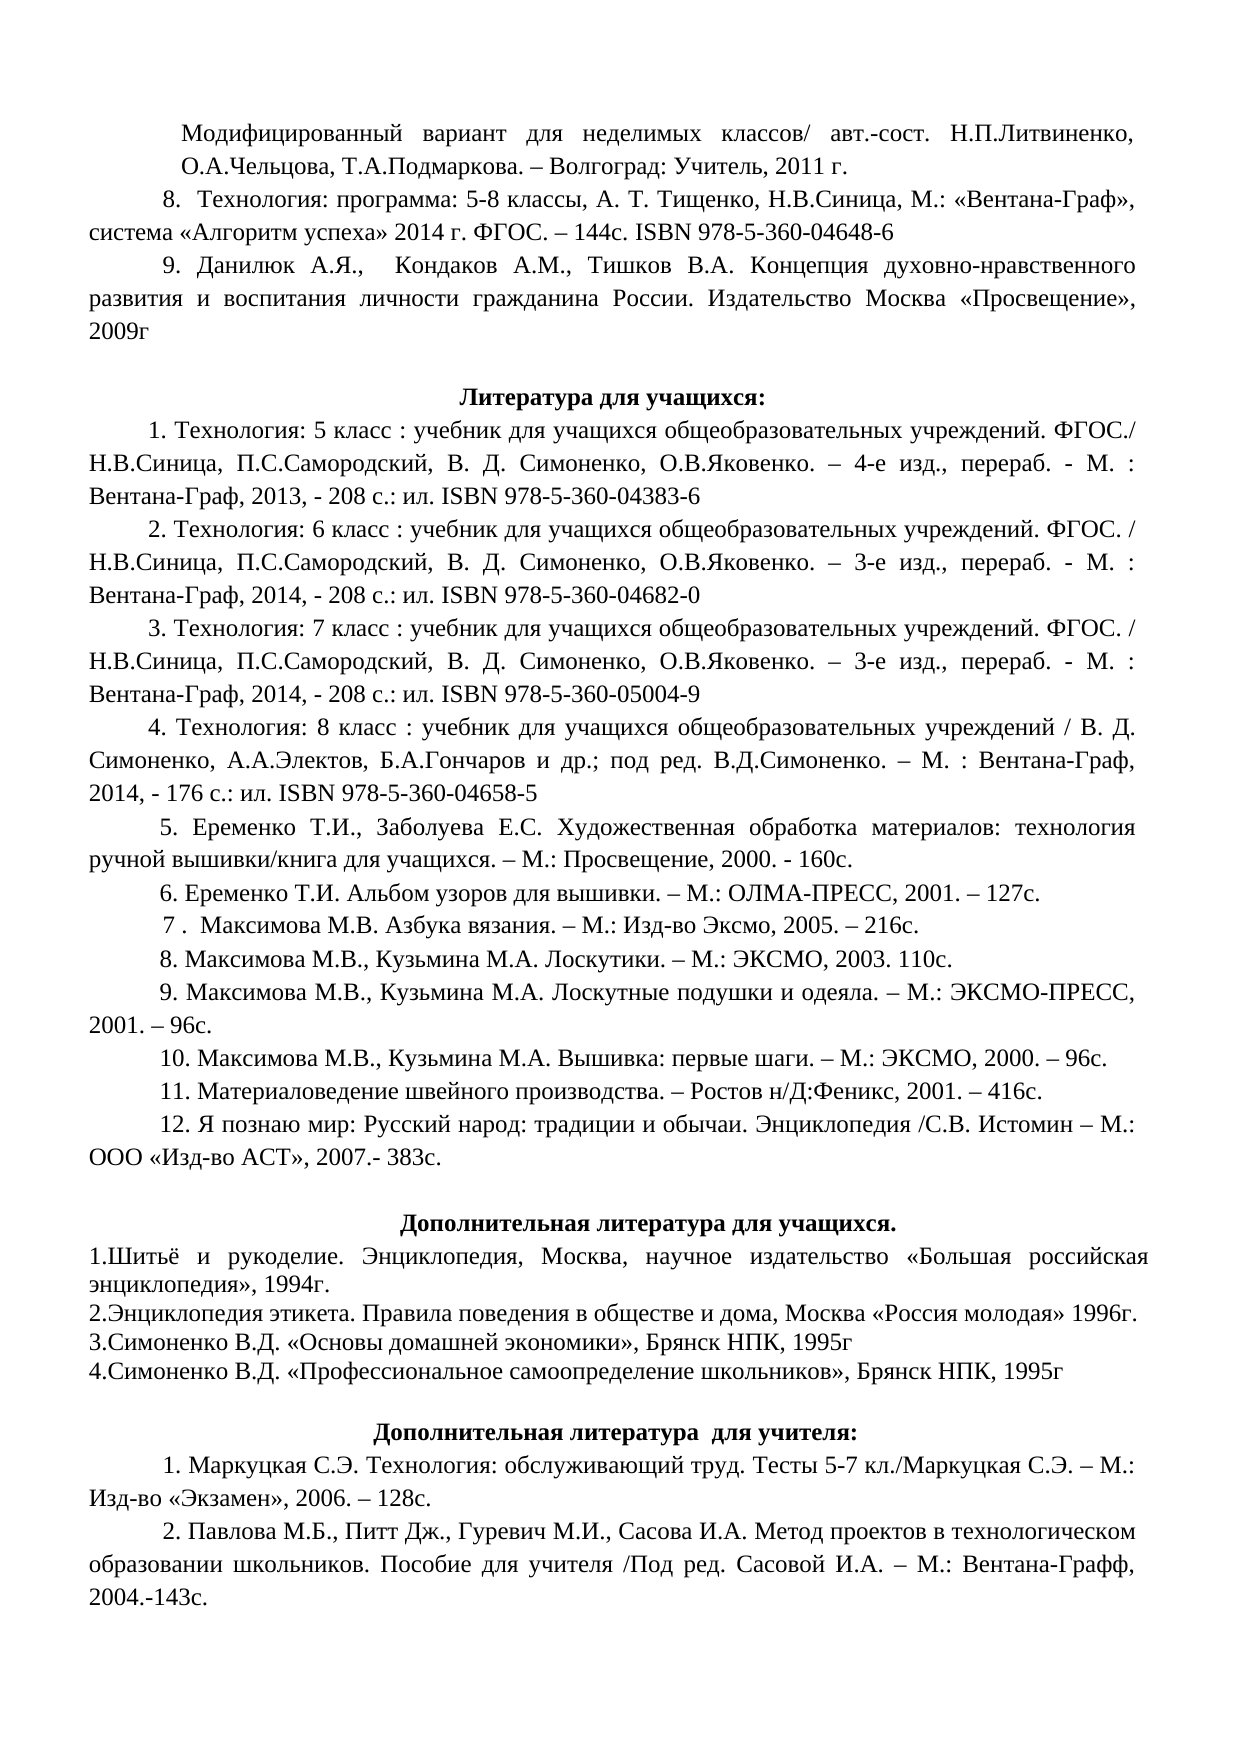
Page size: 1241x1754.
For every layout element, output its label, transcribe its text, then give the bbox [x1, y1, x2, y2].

text 3.Симоненко В.Д. «Основы домашней экономики», Брянск НПК, 1995г [88, 1327, 1149, 1356]
list 9. Данилюк А.Я., Кондаков А.М., Тишков В.А. Концепция духовно-нравственного развития и воспитания личности гражданина России. Издательство Москва «Просвещение», 2009г [88, 250, 1137, 345]
text 1. Технология: 5 класс : учебник для учащихся общеобразовательных учреждений. ФГОС./ Н.В.Синица, П.С.Самородский, В. Д. Симоненко, О.В.Яковенко. – 4-е изд., перераб. - М. : Вентана-Граф, 2013, - 208 с.: ил. ISBN 978-5-360-04383-6 [88, 415, 1137, 510]
text 4. Технология: 8 класс : учебник для учащихся общеобразовательных учреждений / В. Д. Симоненко, А.А.Электов, Б.А.Гончаров и др.; под ред. В.Д.Симоненко. – М. : Вентана-Граф, 2014, - 176 с.: ил. ISBN 978-5-360-04658-5 [88, 712, 1137, 807]
list Литература для учащихся: [88, 382, 1137, 411]
list 8. Технология: программа: 5-8 классы, А. Т. Тищенко, Н.В.Синица, М.: «Вентана-Граф», система «Алгоритм успеха» 2014 г. ФГОС. – 144с. ISBN 978-5-360-04648-6 [88, 184, 1137, 246]
text 4.Симоненко В.Д. «Профессиональное самоопределение школьников», Брянск НПК, 1995г [88, 1356, 1149, 1384]
text 5. Еременко Т.И., Заболуева Е.С. Художественная обработка материалов: технология ручной вышивки/книга для учащихся. – М.: Просвещение, 2000. - 160с. [88, 812, 1137, 873]
text Дополнительная литература для учителя: [88, 1417, 1137, 1446]
text 8. Максимова М.В., Кузьмина М.А. Лоскутики. – М.: ЭКСМО, 2003. 110с. [88, 944, 1137, 972]
text 3. Технология: 7 класс : учебник для учащихся общеобразовательных учреждений. ФГОС. / Н.В.Синица, П.С.Самородский, В. Д. Симоненко, О.В.Яковенко. – 3-е изд., перераб. - М. : Вентана-Граф, 2014, - 208 с.: ил. ISBN 978-5-360-05004-9 [88, 613, 1137, 708]
text 10. Максимова М.В., Кузьмина М.А. Вышивка: первые шаги. – М.: ЭКСМО, 2000. – 96с. [88, 1043, 1137, 1071]
text 7 . Максимова М.В. Азбука вязания. – М.: Изд-во Эксмо, 2005. – 216с. [88, 911, 1137, 939]
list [143, 118, 1135, 180]
text 6. Еременко Т.И. Альбом узоров для вышивки. – М.: ОЛМА-ПРЕСС, 2001. – 127с. [88, 878, 1137, 906]
text 1. Маркуцкая С.Э. Технология: обслуживающий труд. Тесты 5-7 кл./Маркуцкая С.Э. – М.: Изд-во «Экзамен», 2006. – 128с. [88, 1450, 1137, 1512]
text 2. Павлова М.Б., Питт Дж., Гуревич М.И., Сасова И.А. Метод проектов в технологическом образовании школьников. Пособие для учителя /Под ред. Сасовой И.А. – М.: Вентана-Графф, 2004.-143с. [88, 1516, 1137, 1611]
text 9. Максимова М.В., Кузьмина М.А. Лоскутные подушки и одеяла. – М.: ЭКСМО-ПРЕСС, 2001. – 96с. [88, 977, 1137, 1038]
text 2.Энциклопедия этикета. Правила поведения в обществе и дома, Москва «Россия молодая» 1996г. [88, 1298, 1149, 1327]
text 12. Я познаю мир: Русский народ: традиции и обычаи. Энциклопедия /С.В. Истомин – М.: ООО «Изд-во АСТ», 2007.- 383с. [88, 1109, 1137, 1171]
text 1.Шитьё и рукоделие. Энциклопедия, Москва, научное издательство «Большая российская энциклопедия», 1994г. [88, 1241, 1149, 1298]
text 11. Материаловедение швейного производства. – Ростов н/Д:Феникс, 2001. – 416с. [88, 1076, 1137, 1104]
text Дополнительная литература для учащихся. [88, 1208, 1137, 1237]
